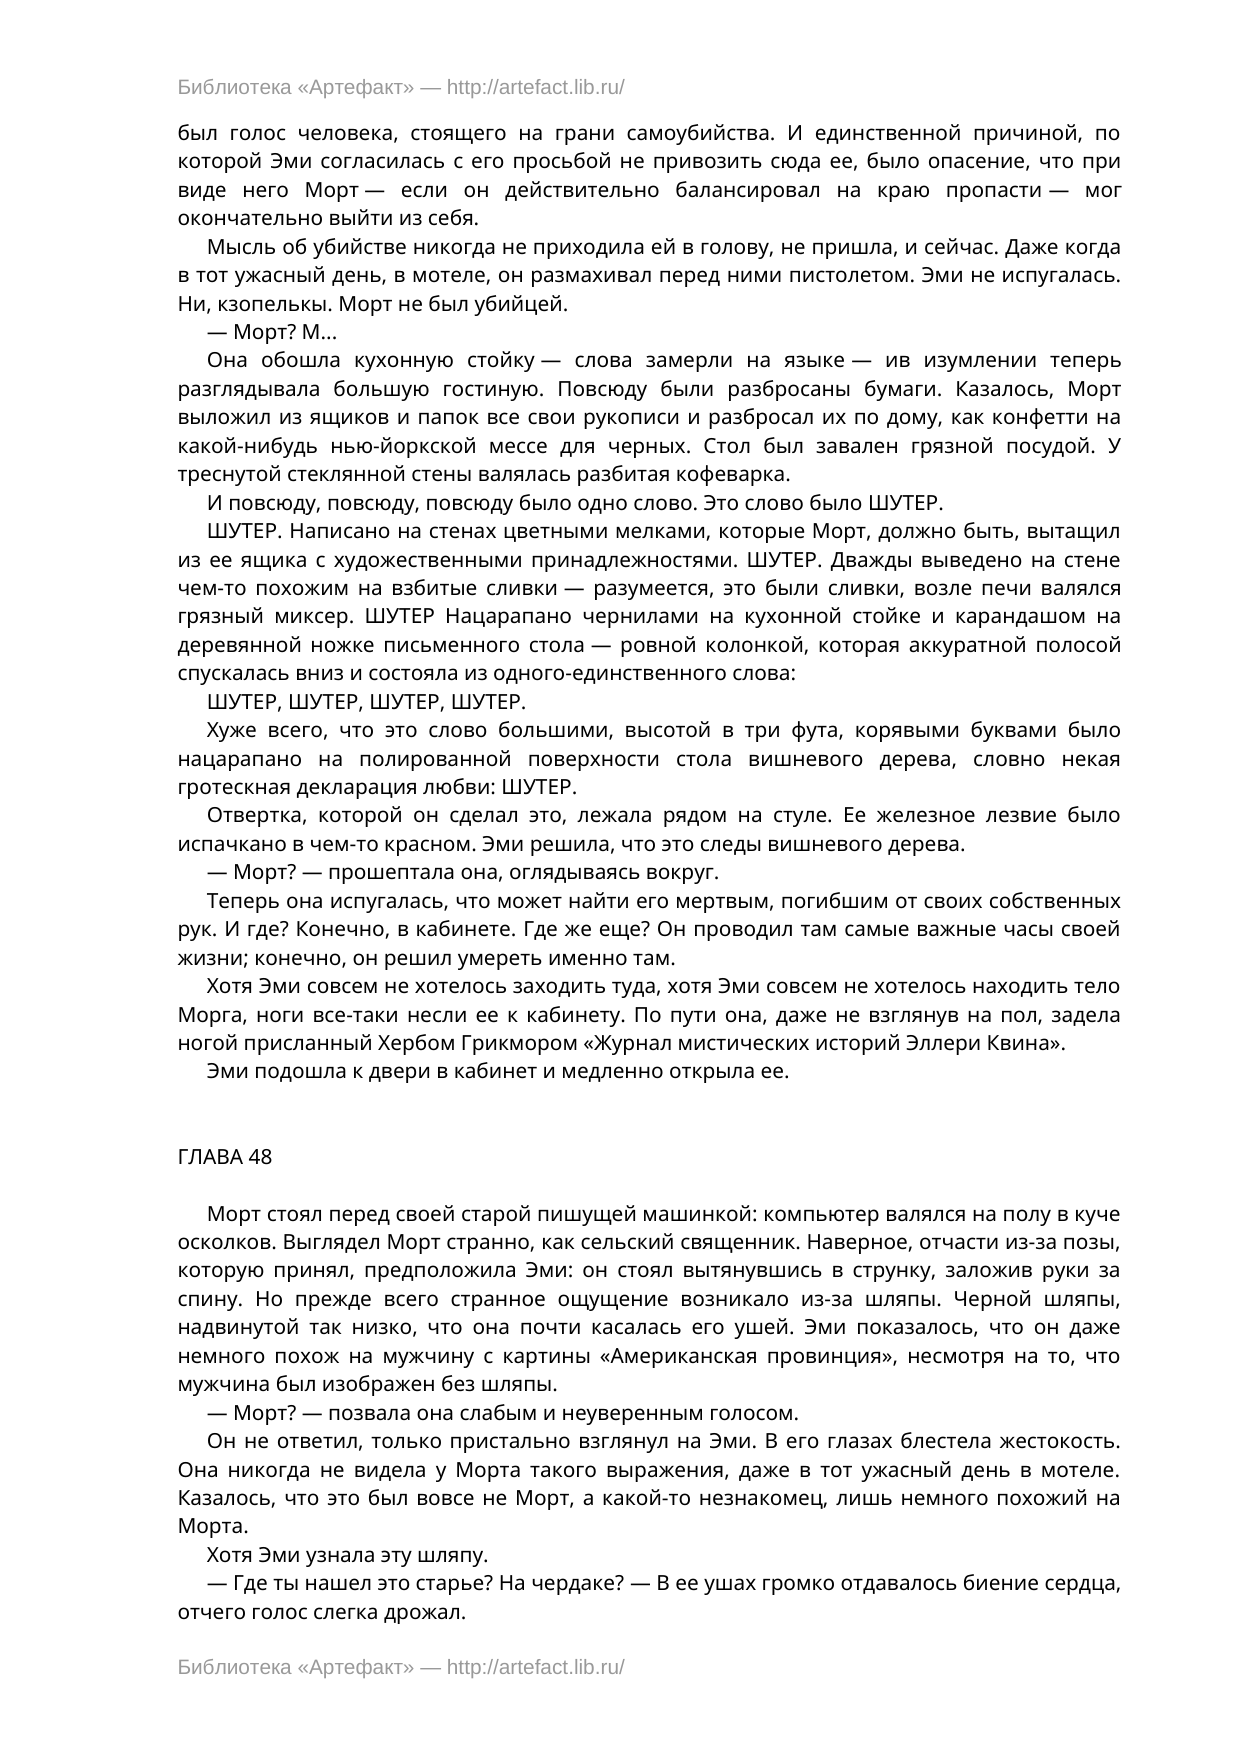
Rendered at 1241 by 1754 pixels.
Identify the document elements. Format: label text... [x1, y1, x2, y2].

text Эми подошла к двери в кабинет и медленно открыла ее. [177, 1057, 1122, 1085]
text Он не ответил, только пристально взглянул на Эми. В его глазах блестела жестокость. Она никогда не видела у Морта такого выражения, даже в тот ужасный день в мотеле. Казалось, что это был вовсе не Морт, а какой-то незнакомец, лишь немного похожий на Морта. [177, 1426, 1122, 1540]
text — Морт? — прошептала она, оглядываясь вокруг. [177, 857, 1122, 886]
text ШУТЕР. Написано на стенах цветными мелками, которые Морт, должно быть, вытащил из ее ящика с художественными принадлежностями. ШУТЕР. Дважды выведено на стене чем-то похожим на взбитые сливки — разумеется, это были сливки, возле печи валялся грязный миксер. ШУТЕР Нацарапано чернилами на кухонной стойке и карандашом на деревянной ножке письменного стола — ровной колонкой, которая аккуратной полосой спускалась вниз и состояла из одного-единственного слова: [177, 516, 1122, 687]
text ГЛАВА 48 [177, 1142, 1122, 1170]
text Морт стоял перед своей старой пишущей машинкой: компьютер валялся на полу в куче осколков. Выглядел Морт странно, как сельский священник. Наверное, отчасти из-за позы, которую принял, предположила Эми: он стоял вытянувшись в струнку, заложив руки за спину. Но прежде всего странное ощущение возникало из-за шляпы. Черной шляпы, надвинутой так низко, что она почти касалась его ушей. Эми показалось, что он даже немного похож на мужчину с картины «Американская провинция», несмотря на то, что мужчина был изображен без шляпы. [177, 1199, 1122, 1398]
text — Морт? — позвала она слабым и неуверенным голосом. [177, 1398, 1122, 1426]
text Отвертка, которой он сделал это, лежала рядом на стуле. Ее железное лезвие было испачкано в чем-то красном. Эми решила, что это следы вишневого дерева. [177, 801, 1122, 857]
text Хуже всего, что это слово большими, высотой в три фута, корявыми буквами было нацарапано на полированной поверхности стола вишневого дерева, словно некая гротескная декларация любви: ШУТЕР. [177, 715, 1122, 801]
text Хотя Эми совсем не хотелось заходить туда, хотя Эми совсем не хотелось находить тело Морга, ноги все-таки несли ее к кабинету. По пути она, даже не взглянув на пол, задела ногой присланный Хербом Грикмором «Журнал мистических историй Эллери Квина». [177, 971, 1122, 1057]
text — Где ты нашел это старье? На чердаке? — В ее ушах громко отдавалось биение сердца, отчего голос слегка дрожал. [177, 1568, 1122, 1625]
text Она обошла кухонную стойку — слова замерли на языке — ив изумлении теперь разглядывала большую гостиную. Повсюду были разбросаны бумаги. Казалось, Морт выложил из ящиков и папок все свои рукописи и разбросал их по дому, как конфетти на какой-нибудь нью-йоркской мессе для черных. Стол был завален грязной посудой. У треснутой стеклянной стены валялась разбитая кофеварка. [177, 346, 1122, 488]
text Теперь она испугалась, что может найти его мертвым, погибшим от своих собственных рук. И где? Конечно, в кабинете. Где же еще? Он проводил там самые важные часы своей жизни; конечно, он решил умереть именно там. [177, 886, 1122, 971]
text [177, 118, 1122, 232]
text — Морт? М... [177, 317, 1122, 346]
text Хотя Эми узнала эту шляпу. [177, 1540, 1122, 1568]
text Мысль об убийстве никогда не приходила ей в голову, не пришла, и сейчас. Даже когда в тот ужасный день, в мотеле, он размахивал перед ними пистолетом. Эми не испугалась. Ни, кзопелькы. Морт не был убийцей. [177, 232, 1122, 317]
text И повсюду, повсюду, повсюду было одно слово. Это слово было ШУТЕР. [177, 488, 1122, 516]
text ШУТЕР, ШУТЕР, ШУТЕР, ШУТЕР. [177, 687, 1122, 715]
